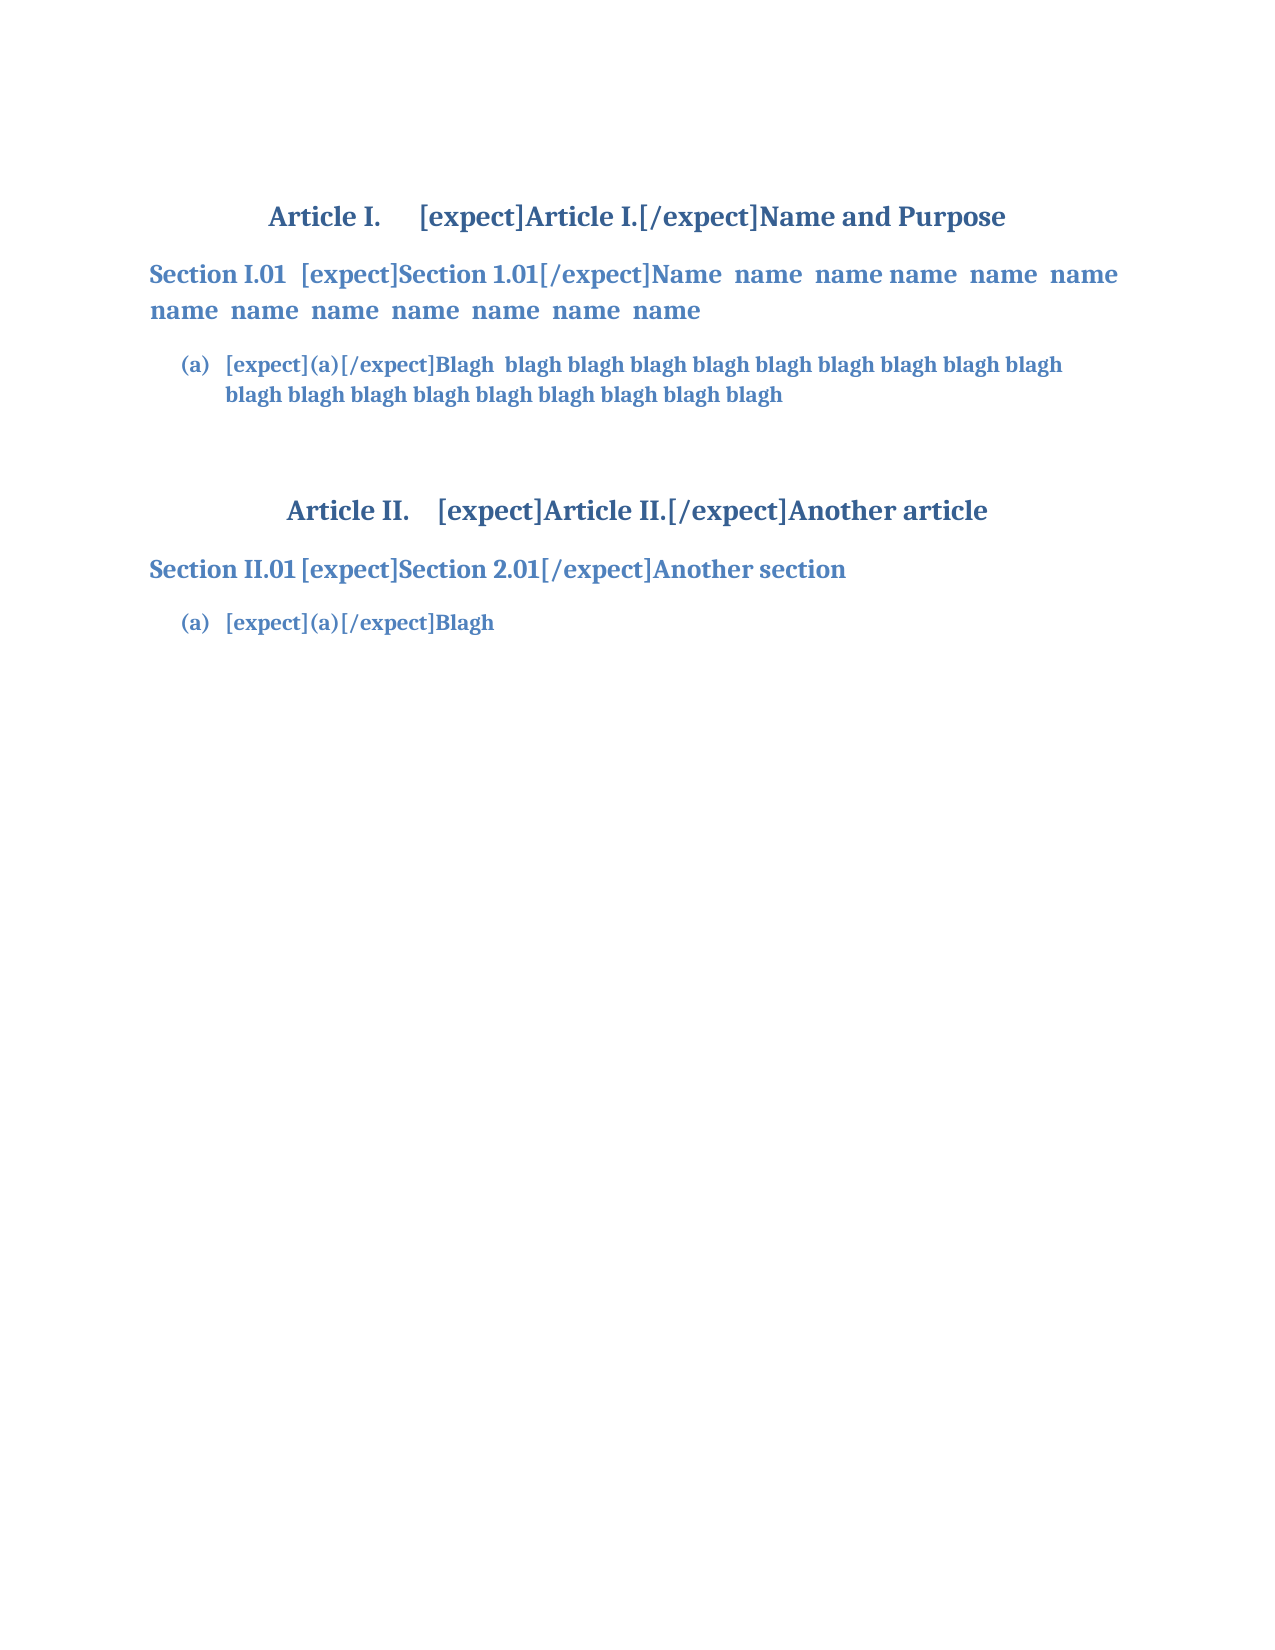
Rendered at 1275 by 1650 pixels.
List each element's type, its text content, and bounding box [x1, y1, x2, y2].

subtitle [expect]Article I.[/expect]Name and Purpose [150, 200, 1125, 233]
subtitle [expect]Section 1.01[/expect]Name name name name name name name name name name name name name [150, 259, 1125, 326]
subtitle [expect]Article II.[/expect]Another article [150, 494, 1125, 528]
subtitle [expect]Section 2.01[/expect]Another section [150, 554, 1125, 585]
subtitle [expect](a)[/expect]Blagh blagh blagh blagh blagh blagh blagh blagh blagh blagh blagh blagh blagh blagh blagh blagh blagh blagh blagh [180, 352, 1125, 408]
subtitle [expect](a)[/expect]Blagh [180, 610, 1125, 637]
